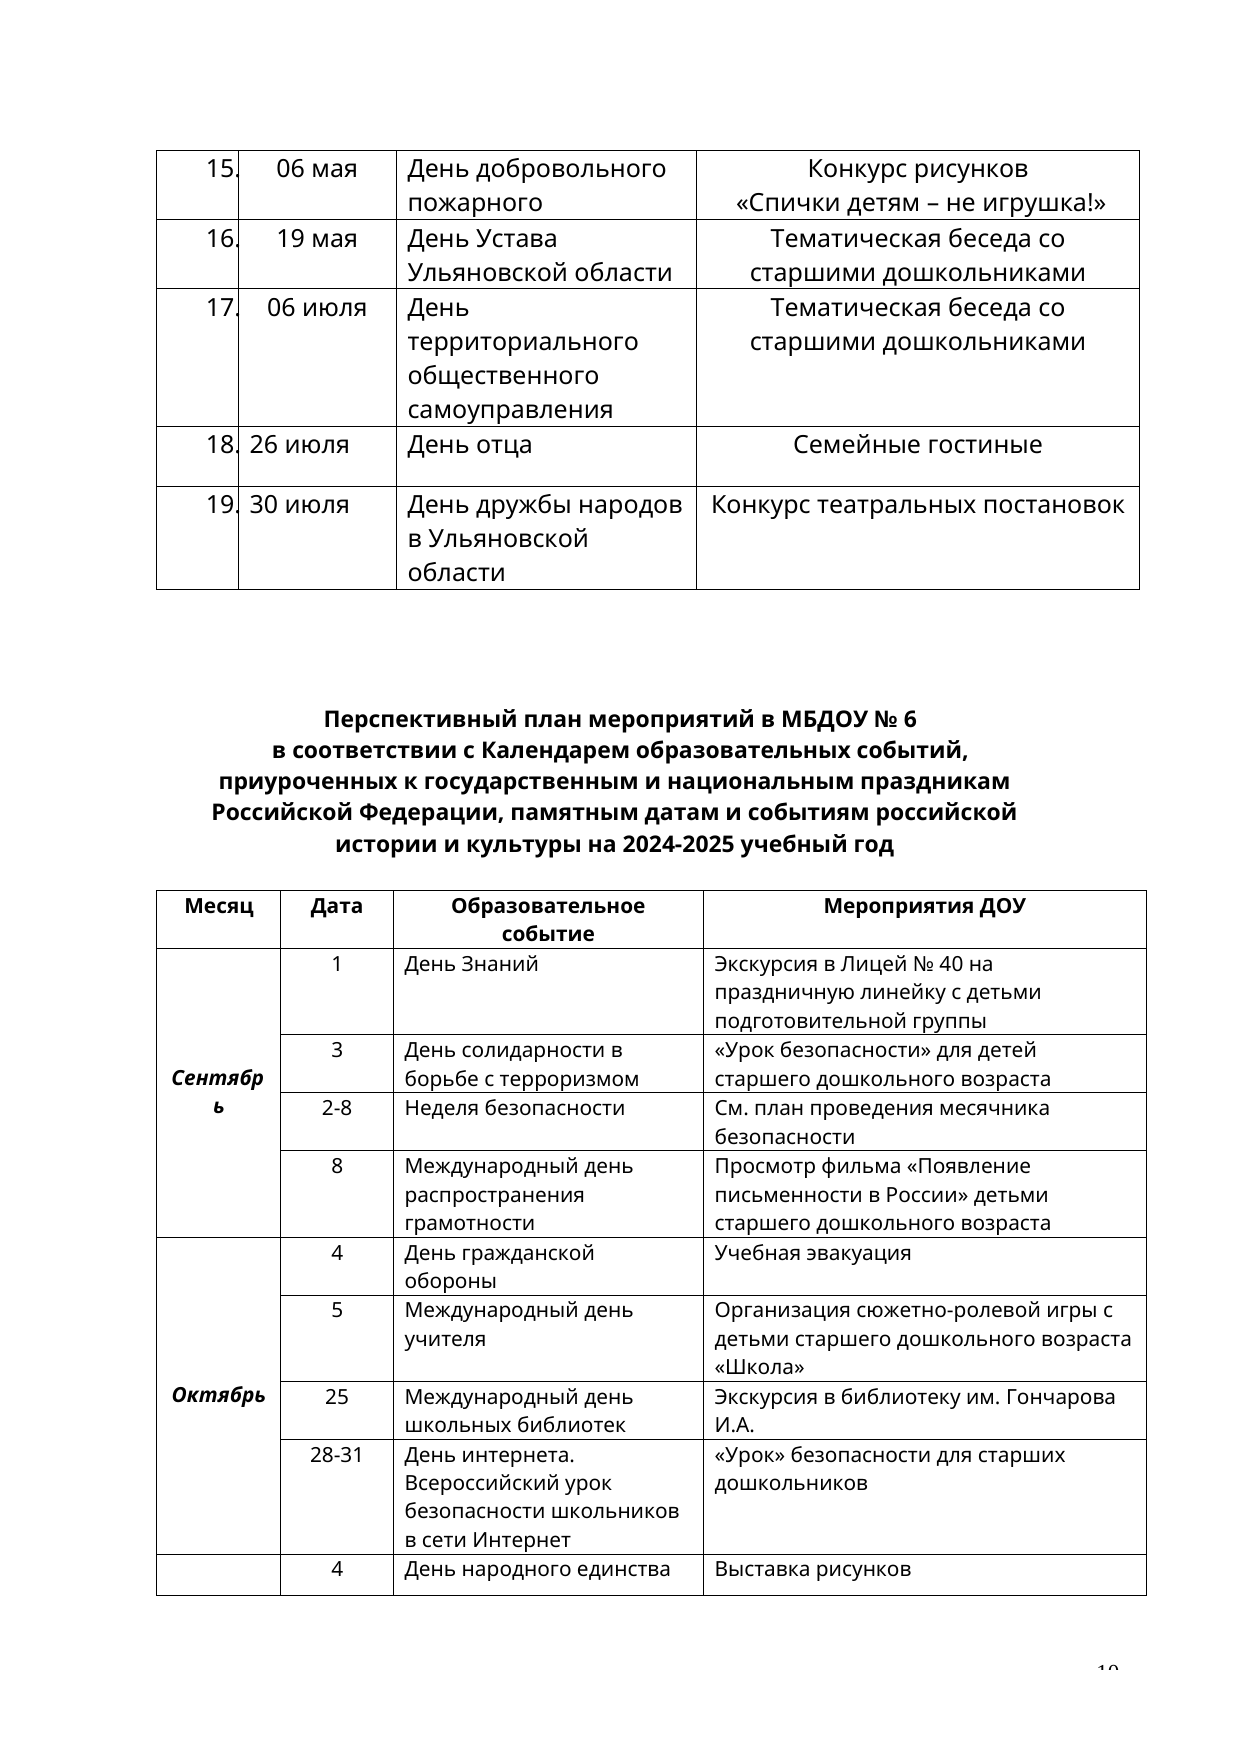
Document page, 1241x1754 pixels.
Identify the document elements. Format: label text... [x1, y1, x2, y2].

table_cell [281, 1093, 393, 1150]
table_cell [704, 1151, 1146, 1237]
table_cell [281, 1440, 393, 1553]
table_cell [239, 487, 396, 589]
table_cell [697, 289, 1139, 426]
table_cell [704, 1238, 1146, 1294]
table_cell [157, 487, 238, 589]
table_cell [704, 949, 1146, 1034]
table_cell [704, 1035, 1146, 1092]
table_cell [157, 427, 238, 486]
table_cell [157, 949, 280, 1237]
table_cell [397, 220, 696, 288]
text Перспективный план мероприятий в МБДОУ № 6 [112, 703, 1128, 734]
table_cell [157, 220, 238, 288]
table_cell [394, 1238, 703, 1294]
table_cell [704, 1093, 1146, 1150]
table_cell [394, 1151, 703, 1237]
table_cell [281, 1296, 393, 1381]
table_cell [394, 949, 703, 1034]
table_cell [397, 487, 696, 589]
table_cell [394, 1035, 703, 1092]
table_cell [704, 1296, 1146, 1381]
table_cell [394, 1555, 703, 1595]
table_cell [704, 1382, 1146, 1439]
text приуроченных к государственным и национальным праздникам Российской Федерации, памятным датам и событиям российской истории и культуры на 2024-2025 учебный год [172, 765, 1057, 859]
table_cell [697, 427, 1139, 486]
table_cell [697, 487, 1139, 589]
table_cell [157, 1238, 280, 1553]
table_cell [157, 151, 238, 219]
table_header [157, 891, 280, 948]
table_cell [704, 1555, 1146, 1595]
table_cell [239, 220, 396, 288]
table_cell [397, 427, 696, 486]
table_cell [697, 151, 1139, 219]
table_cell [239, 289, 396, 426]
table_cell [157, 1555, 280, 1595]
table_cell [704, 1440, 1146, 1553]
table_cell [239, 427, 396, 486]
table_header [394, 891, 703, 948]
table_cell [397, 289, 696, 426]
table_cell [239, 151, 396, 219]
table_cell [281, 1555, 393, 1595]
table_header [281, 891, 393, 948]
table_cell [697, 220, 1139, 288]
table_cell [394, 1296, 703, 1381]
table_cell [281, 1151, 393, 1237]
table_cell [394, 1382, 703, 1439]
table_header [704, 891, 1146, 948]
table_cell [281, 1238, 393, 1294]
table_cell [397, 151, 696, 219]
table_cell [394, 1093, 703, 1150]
text в соответствии с Календарем образовательных событий, [112, 734, 1128, 765]
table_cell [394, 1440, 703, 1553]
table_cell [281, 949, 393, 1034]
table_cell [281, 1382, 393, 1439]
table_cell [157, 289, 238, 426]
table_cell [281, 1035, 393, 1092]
